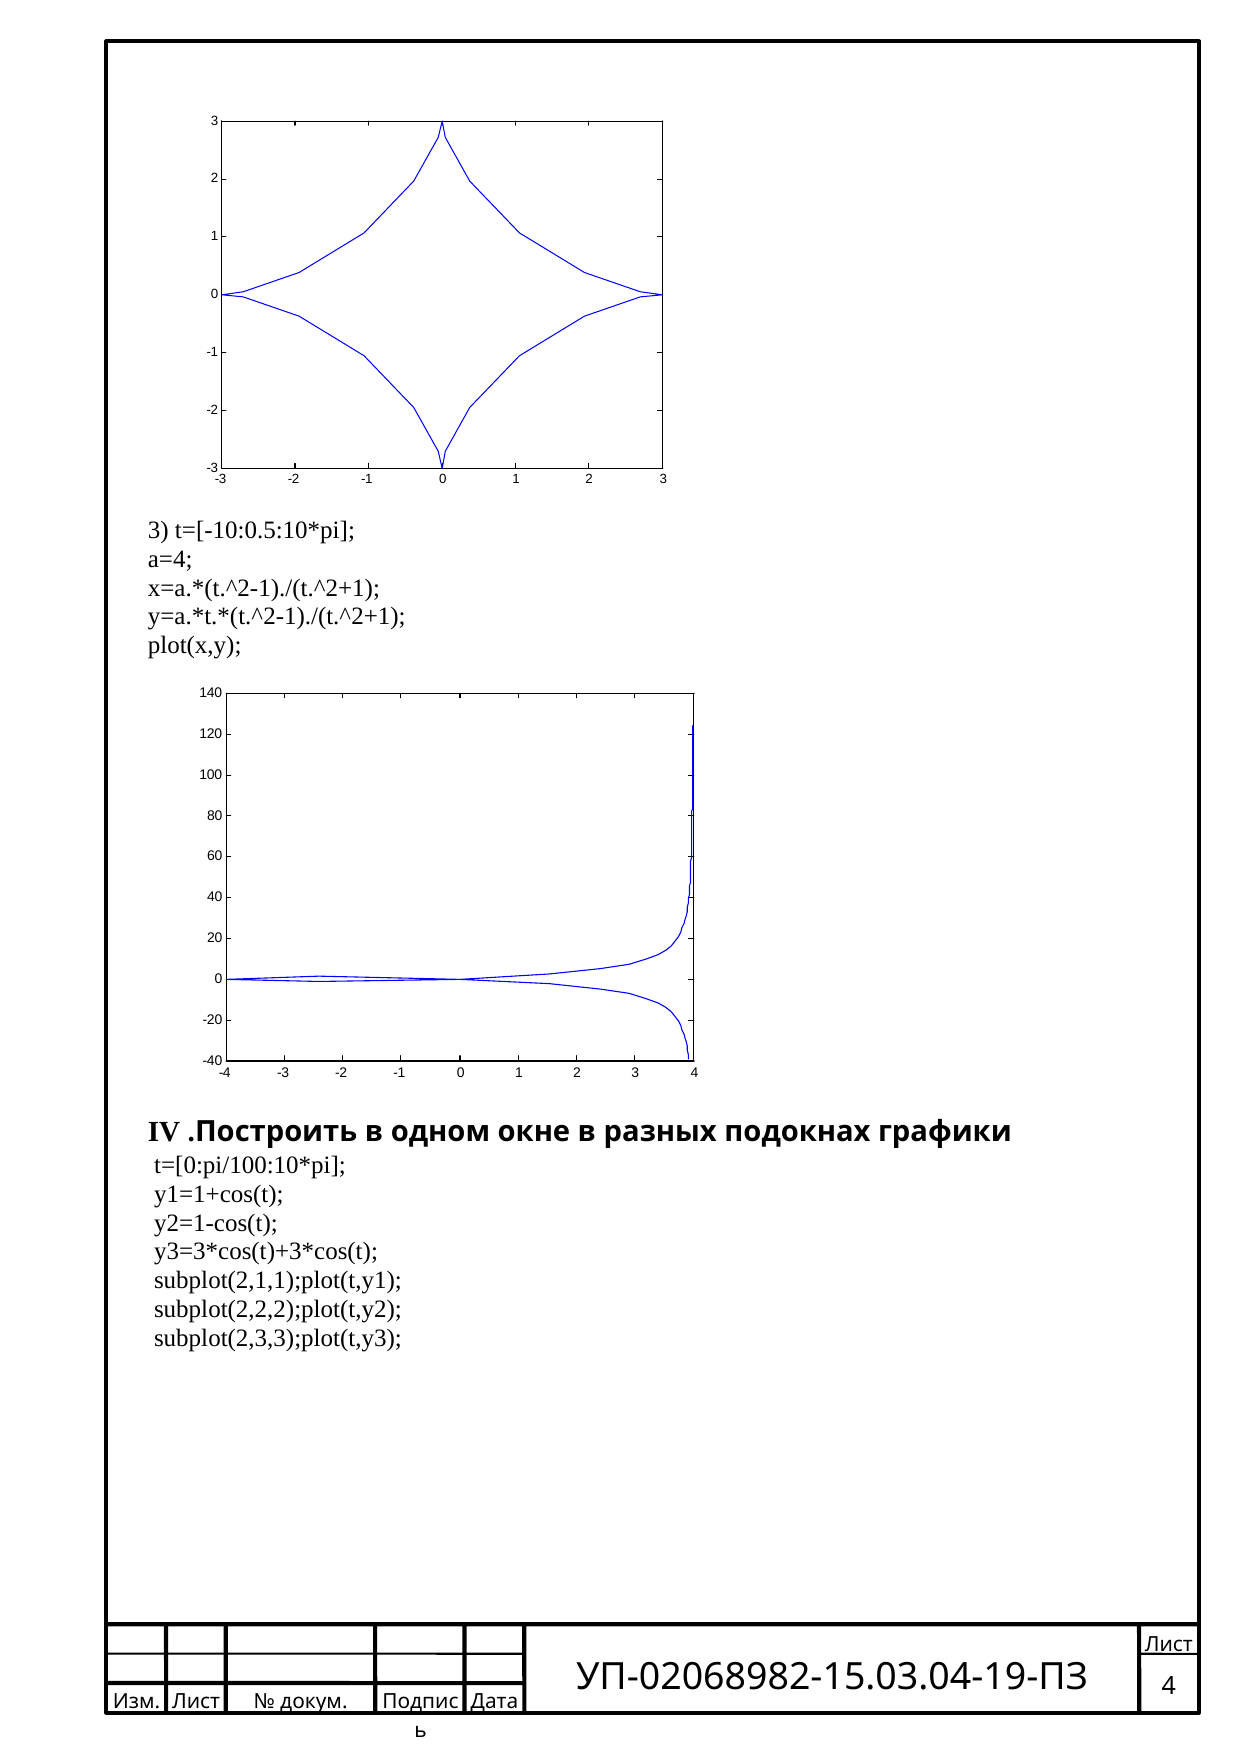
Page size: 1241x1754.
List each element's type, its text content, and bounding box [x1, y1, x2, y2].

text t=[0:pi/100:10*pi]; [148, 1150, 1181, 1179]
text plot(x,y); [148, 630, 1181, 659]
text subplot(2,1,1);plot(t,y1); [148, 1265, 1181, 1294]
text y3=3*cos(t)+3*cos(t); [148, 1236, 1181, 1265]
text subplot(2,3,3);plot(t,y3); [148, 1323, 1181, 1351]
text y1=1+cos(t); [148, 1179, 1181, 1208]
text y=a.*t.*(t.^2-1)./(t.^2+1); [148, 601, 1181, 630]
text IV .Построить в одном окне в разных подокнах графики [148, 1111, 1181, 1150]
text x=a.*(t.^2-1)./(t.^2+1); [148, 573, 1181, 601]
text y2=1-cos(t); [148, 1208, 1181, 1236]
text a=4; [148, 544, 1181, 573]
text 3) t=[-10:0.5:10*pi]; [148, 515, 1181, 544]
text subplot(2,2,2);plot(t,y2); [148, 1294, 1181, 1323]
